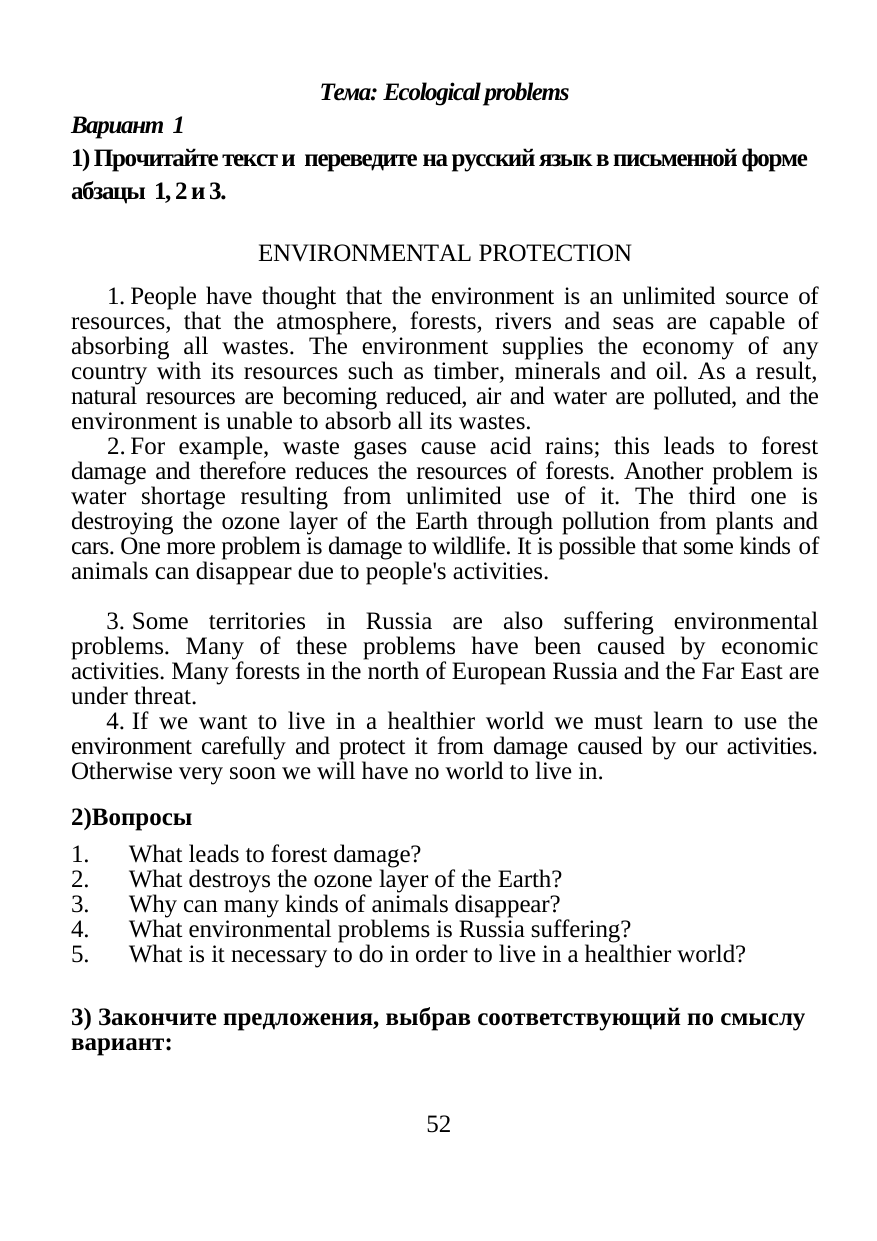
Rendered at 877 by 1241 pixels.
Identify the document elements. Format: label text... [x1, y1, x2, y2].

list Why can many kinds of animals disappear? [71, 892, 819, 917]
list For example, waste gases cause acid rains; this leads to forest damage and therefore reduces the resources of forests. Another problem is water shortage resulting from unlimited use of it. The third one is destroying the ozone layer of the Earth through pollution from plants and cars. One more problem is damage to wildlife. It is possible that some kinds of animals can disappear due to people's activities. [71, 434, 819, 584]
list Some territories in Russia are also suffering environmental problems. Many of these problems have been caused by economic activities. Many forests in the north of European Russia and the Far East are under threat. [71, 609, 819, 709]
text 3) Закончите предложения, выбрав соответствующий по смыслу вариант: [71, 1005, 819, 1055]
list People have thought that the environment is an unlimited source of resources, that the atmosphere, forests, rivers and seas are capable of absorbing all wastes. The environment supplies the economy of any country with its resources such as timber, minerals and oil. As a result, natural resources are becoming reduced, air and water are polluted, and the environment is unable to absorb all its wastes. [71, 284, 819, 434]
text Тема: Ecological problems [71, 77, 819, 106]
list What leads to forest damage? [71, 842, 819, 867]
list What environmental problems is Russia suffering? [71, 917, 819, 942]
text 1) Прочитайте текст и переведите на русский язык в письменной форме абзацы 1, 2 и 3. [71, 143, 819, 204]
text ENVIRONMENTAL PROTECTION [71, 242, 819, 267]
text Вариант 1 [71, 110, 819, 138]
list What is it necessary to do in order to live in a healthier world? [71, 942, 819, 967]
list If we want to live in a healthier world we must learn to use the environment carefully and protect it from damage caused by our activities. Otherwise very soon we will have no world to live in. [71, 709, 819, 784]
list What destroys the ozone layer of the Earth? [71, 867, 819, 892]
text 2)Вопросы [71, 805, 819, 830]
